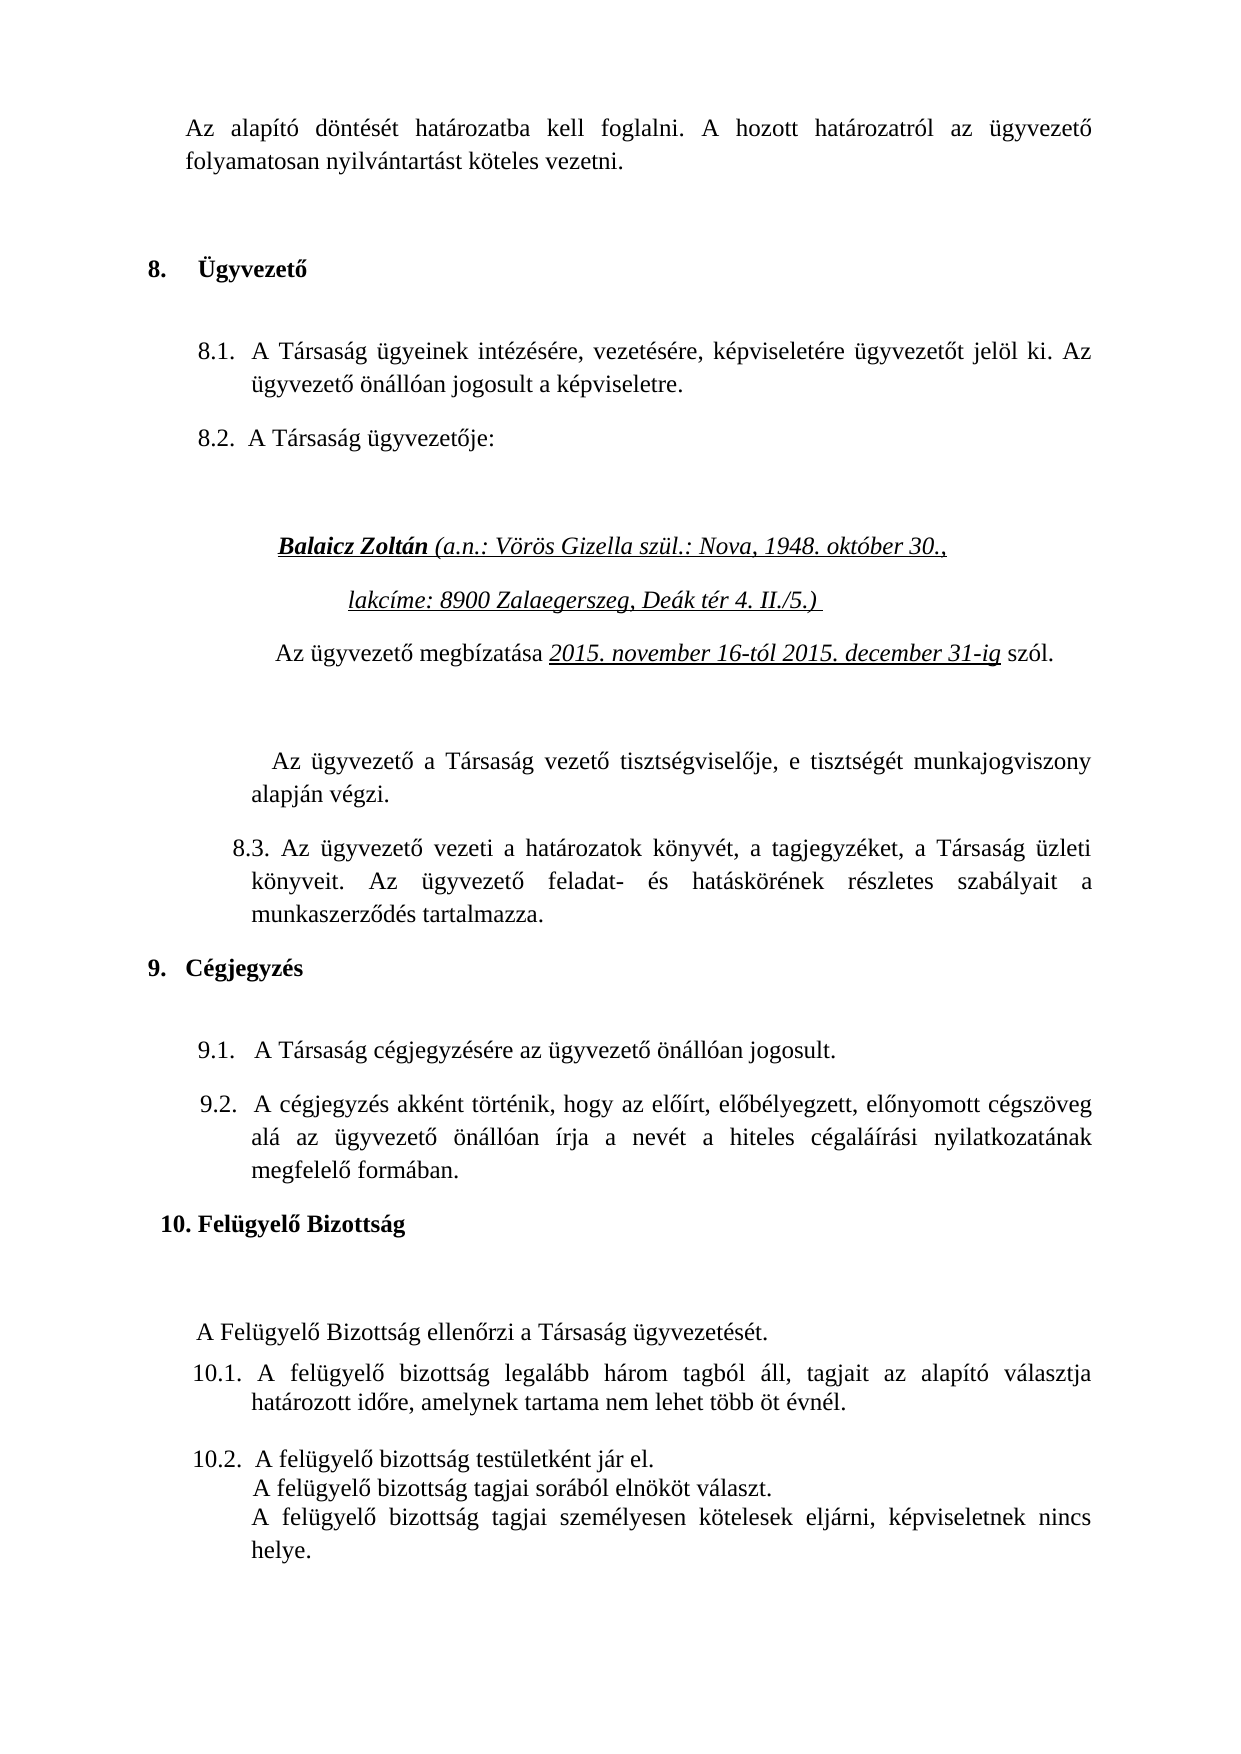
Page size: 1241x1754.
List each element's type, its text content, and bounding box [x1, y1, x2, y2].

list A felügyelő bizottság tagjai sorából elnököt választ. [177, 1473, 1093, 1502]
text Az alapító döntését határozatba kell foglalni. A hozott határozatról az ügyvezető folyamatosan nyilvántartást köteles vezetni. [185, 113, 1093, 175]
text A Felügyelő Bizottság ellenőrzi a Társaság ügyvezetését. [177, 1317, 1093, 1346]
list 10.2. A felügyelő bizottság testületként jár el. [192, 1444, 1093, 1473]
text Az ügyvezető megbízatása 2015. november 16-tól 2015. december 31-ig szól. [236, 638, 1093, 667]
text 9.1. A Társaság cégjegyzésére az ügyvezető önállóan jogosult. [148, 1036, 1093, 1064]
text 8.3. Az ügyvezető vezeti a határozatok könyvét, a tagjegyzéket, a Társaság üzleti könyveit. Az ügyvezető feladat- és hatáskörének részletes szabályait a munkaszerződés tartalmazza. [148, 833, 1093, 928]
list Cégjegyzés [148, 953, 1093, 982]
text lakcíme: 8900 Zalaegerszeg, Deák tér 4. II./5.) [148, 585, 1093, 613]
list A felügyelő bizottság tagjai személyesen kötelesek eljárni, képviseletnek nincs helye. [251, 1502, 1093, 1564]
list Ügyvezető [148, 254, 1093, 282]
text 8.2. A Társaság ügyvezetője: [148, 423, 1093, 452]
list 10. Felügyelő Bizottság [148, 1209, 1093, 1238]
text 9.2. A cégjegyzés akként történik, hogy az előírt, előbélyegzett, előnyomott cégszöveg alá az ügyvezető önállóan írja a nevét a hiteles cégaláírási nyilatkozatának megfelelő formában. [192, 1089, 1093, 1184]
text Az ügyvezető a Társaság vezető tisztségviselője, e tisztségét munkajogviszony alapján végzi. [220, 746, 1093, 808]
text Balaicz Zoltán (a.n.: Vörös Gizella szül.: Nova, 1948. október 30., [148, 531, 1093, 559]
text 8.1. A Társaság ügyeinek intézésére, vezetésére, képviseletére ügyvezetőt jelöl ki. Az ügyvezető önállóan jogosult a képviseletre. [148, 336, 1093, 398]
list 10.1. A felügyelő bizottság legalább három tagból áll, tagjait az alapító választja határozott időre, amelynek tartama nem lehet több öt évnél. [192, 1358, 1093, 1416]
